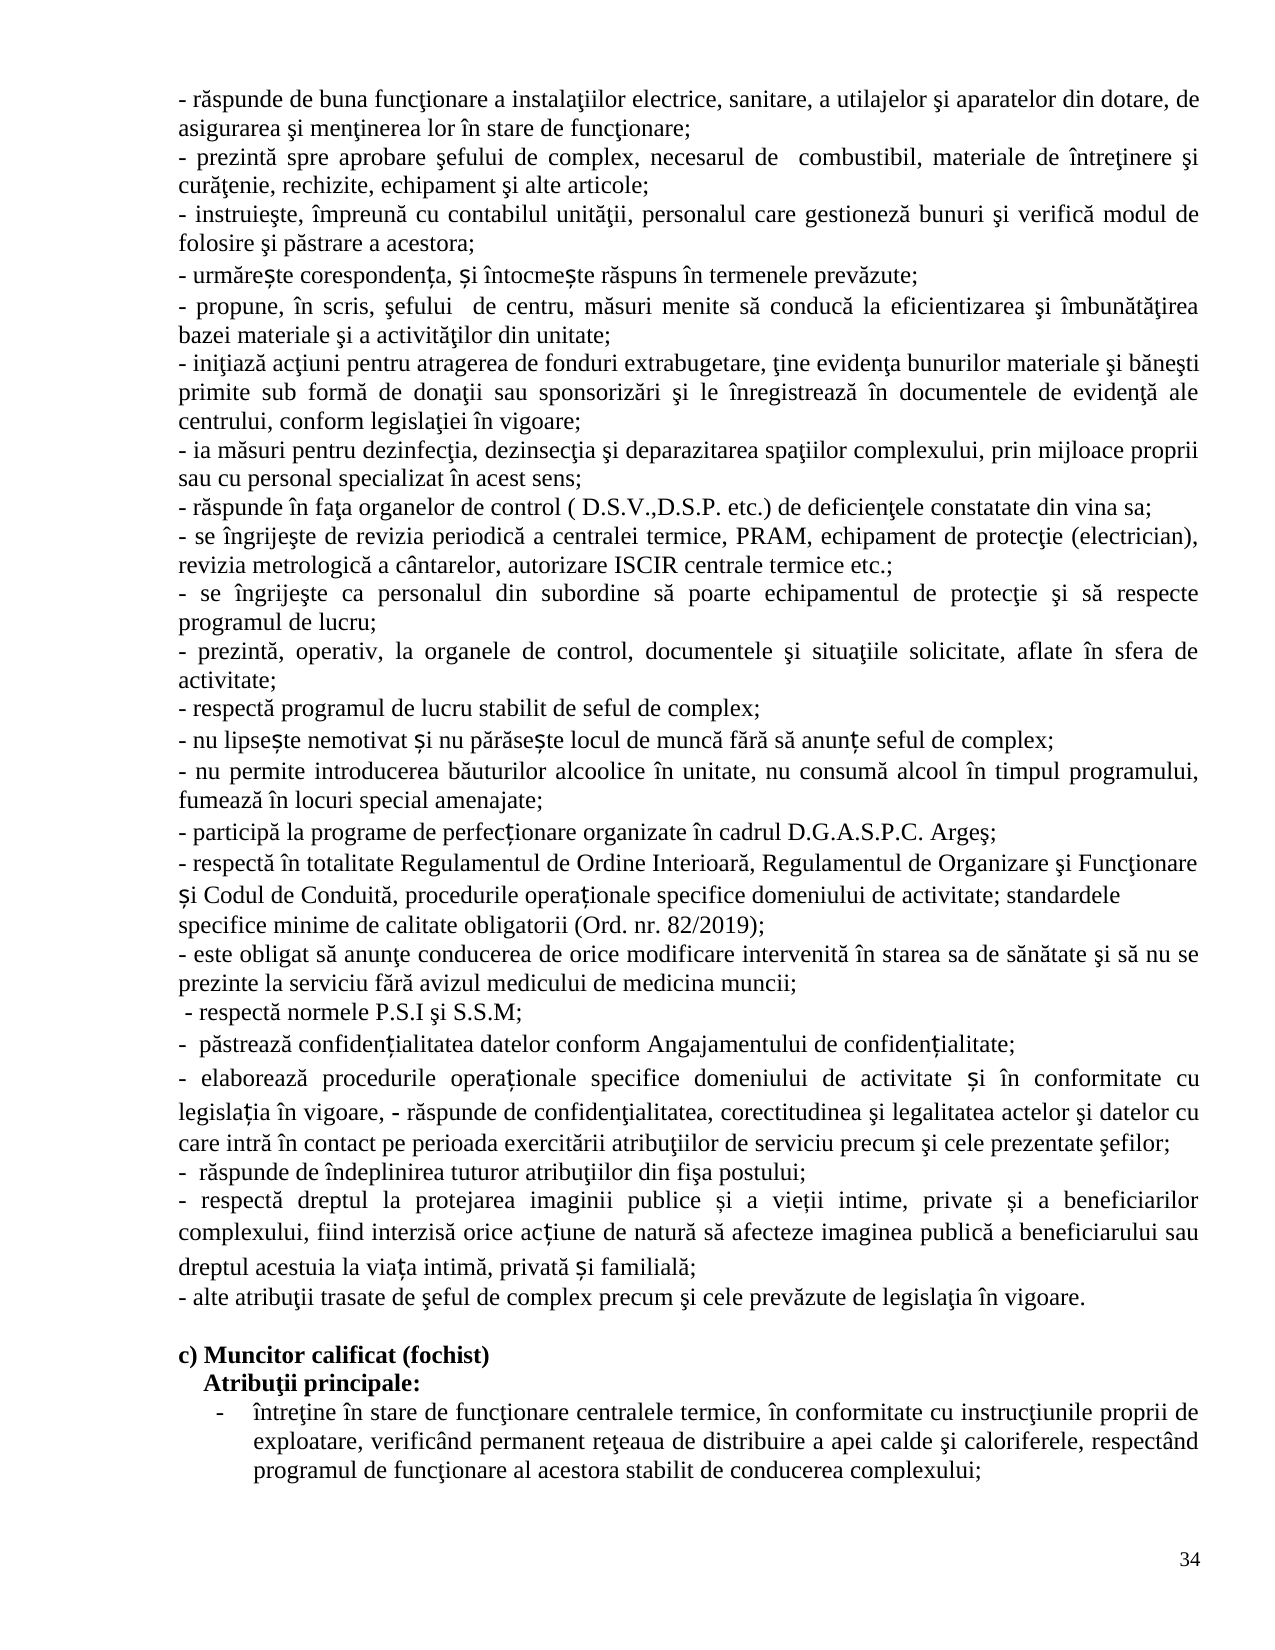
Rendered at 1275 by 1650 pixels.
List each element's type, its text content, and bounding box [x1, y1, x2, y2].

text - respectă în totalitate Regulamentul de Ordine Interioară, Regulamentul de Organizare şi Funcţionare și Codul de Conduită, procedurile operaționale specifice domeniului de activitate; standardele specifice minime de calitate obligatorii (Ord. nr. 82/2019); [178, 848, 1200, 939]
text - urmărește corespondența, și întocmește răspuns în termenele prevăzute; [178, 257, 1200, 291]
text - propune, în scris, şefului de centru, măsuri menite să conducă la eficientizarea şi îmbunătăţirea bazei materiale şi a activităţilor din unitate; [178, 291, 1200, 348]
text - respectă dreptul la protejarea imaginii publice și a vieții intime, private și a beneficiarilor complexului, fiind interzisă orice acțiune de natură să afecteze imaginea publică a beneficiarului sau dreptul acestuia la viața intimă, privată și familială; [178, 1185, 1200, 1282]
text - instruieşte, împreună cu contabilul unităţii, personalul care gestioneză bunuri şi verifică modul de folosire şi păstrare a acestora; [178, 199, 1200, 257]
text - răspunde de buna funcţionare a instalaţiilor electrice, sanitare, a utilajelor şi aparatelor din dotare, de asigurarea şi menţinerea lor în stare de funcţionare; [178, 84, 1200, 142]
text Atribuţii principale: [178, 1368, 1200, 1397]
text - ia măsuri pentru dezinfecţia, dezinsecţia şi deparazitarea spaţiilor complexului, prin mijloace proprii sau cu personal specializat în acest sens; [178, 435, 1200, 492]
text - este obligat să anunţe conducerea de orice modificare intervenită în starea sa de sănătate şi să nu se prezinte la serviciu fără avizul medicului de medicina muncii; [178, 939, 1200, 997]
text - nu lipsește nemotivat și nu părăsește locul de muncă fără să anunțe seful de complex; [178, 722, 1200, 756]
text - participă la programe de perfecționare organizate în cadrul D.G.A.S.P.C. Argeş; [178, 814, 1200, 848]
text - elaborează procedurile operaționale specifice domeniului de activitate și în conformitate cu legislația în vigoare, - răspunde de confidenţialitatea, corectitudinea şi legalitatea actelor şi datelor cu care intră în contact pe perioada exercitării atribuţiilor de serviciu precum şi cele prezentate şefilor; [178, 1060, 1200, 1157]
text - respectă normele P.S.I şi S.S.M; [178, 997, 1200, 1026]
text - iniţiază acţiuni pentru atragerea de fonduri extrabugetare, ţine evidenţa bunurilor materiale şi băneşti primite sub formă de donaţii sau sponsorizări şi le înregistrează în documentele de evidenţă ale centrului, conform legislaţiei în vigoare; [178, 348, 1200, 435]
text - păstrează confidențialitatea datelor conform Angajamentului de confidențialitate; [178, 1026, 1200, 1060]
text - prezintă spre aprobare şefului de complex, necesarul de combustibil, materiale de întreţinere şi curăţenie, rechizite, echipament şi alte articole; [178, 142, 1200, 199]
text - răspunde de îndeplinirea tuturor atribuţiilor din fişa postului; [178, 1157, 1200, 1185]
text - se îngrijeşte de revizia periodică a centralei termice, PRAM, echipament de protecţie (electrician), revizia metrologică a cântarelor, autorizare ISCIR centrale termice etc.; [178, 521, 1200, 578]
text - răspunde în faţa organelor de control ( D.S.V.,D.S.P. etc.) de deficienţele constatate din vina sa; [178, 492, 1200, 521]
text - respectă programul de lucru stabilit de seful de complex; [178, 693, 1200, 722]
list întreţine în stare de funcţionare centralele termice, în conformitate cu instrucţiunile proprii de exploatare, verificând permanent reţeaua de distribuire a apei calde şi caloriferele, respectând programul de funcţionare al acestora stabilit de conducerea complexului; [216, 1397, 1200, 1483]
text - nu permite introducerea băuturilor alcoolice în unitate, nu consumă alcool în timpul programului, fumează în locuri special amenajate; [178, 756, 1200, 814]
text - alte atribuţii trasate de şeful de complex precum şi cele prevăzute de legislaţia în vigoare. [178, 1282, 1200, 1311]
text - se îngrijeşte ca personalul din subordine să poarte echipamentul de protecţie şi să respecte programul de lucru; [178, 578, 1200, 636]
text c) Muncitor calificat (fochist) [178, 1340, 1200, 1368]
text - prezintă, operativ, la organele de control, documentele şi situaţiile solicitate, aflate în sfera de activitate; [178, 636, 1200, 693]
